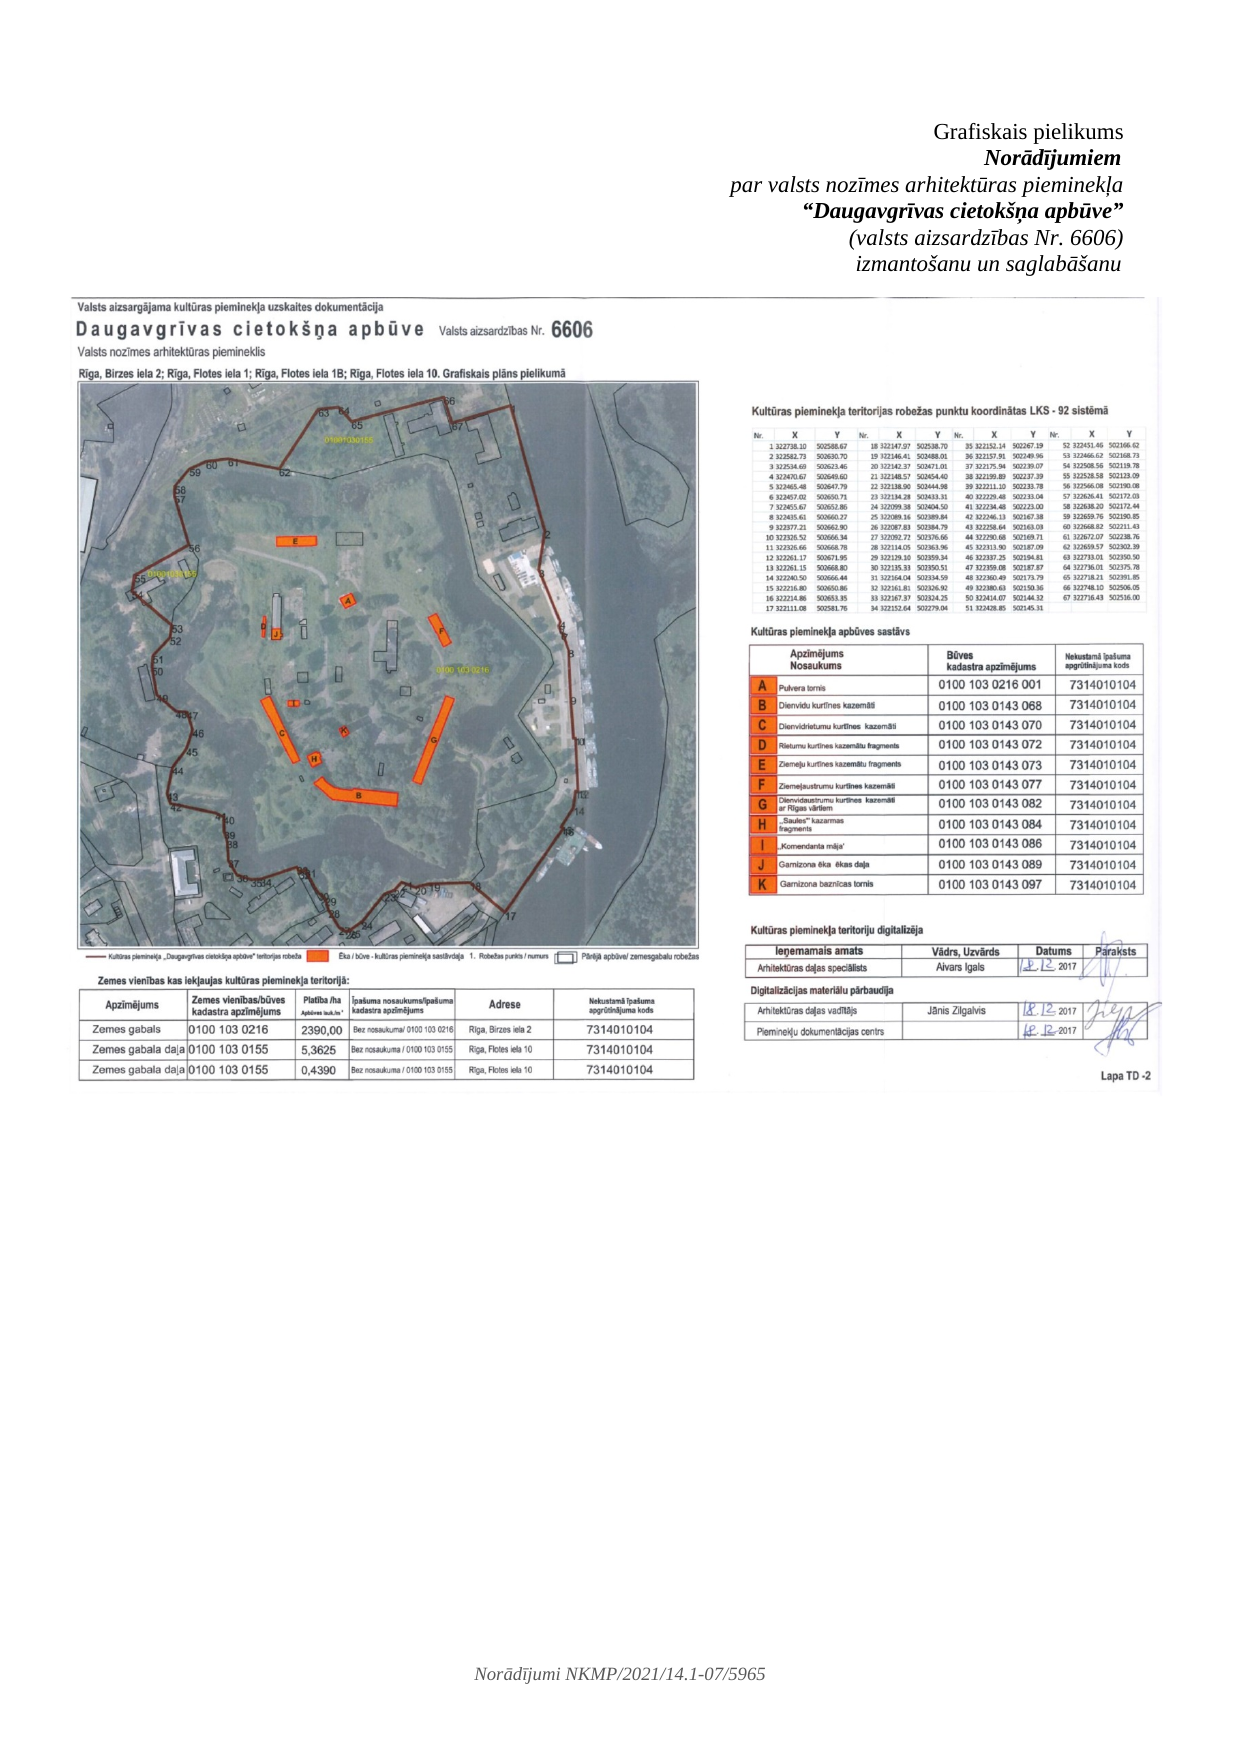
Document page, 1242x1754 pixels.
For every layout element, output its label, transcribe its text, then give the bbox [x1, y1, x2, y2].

text Norādījumiem [118, 144, 1123, 171]
text (valsts aizsardzības Nr. 6606) [118, 223, 1123, 250]
text Grafiskais pielikums [118, 118, 1123, 144]
text par valsts nozīmes arhitektūras pieminekļa [118, 171, 1123, 197]
text “Daugavgrīvas cietokšņa apbūve” [118, 197, 1123, 223]
text izmantošanu un saglabāšanu [118, 250, 1123, 276]
picture [58, 297, 1163, 1111]
